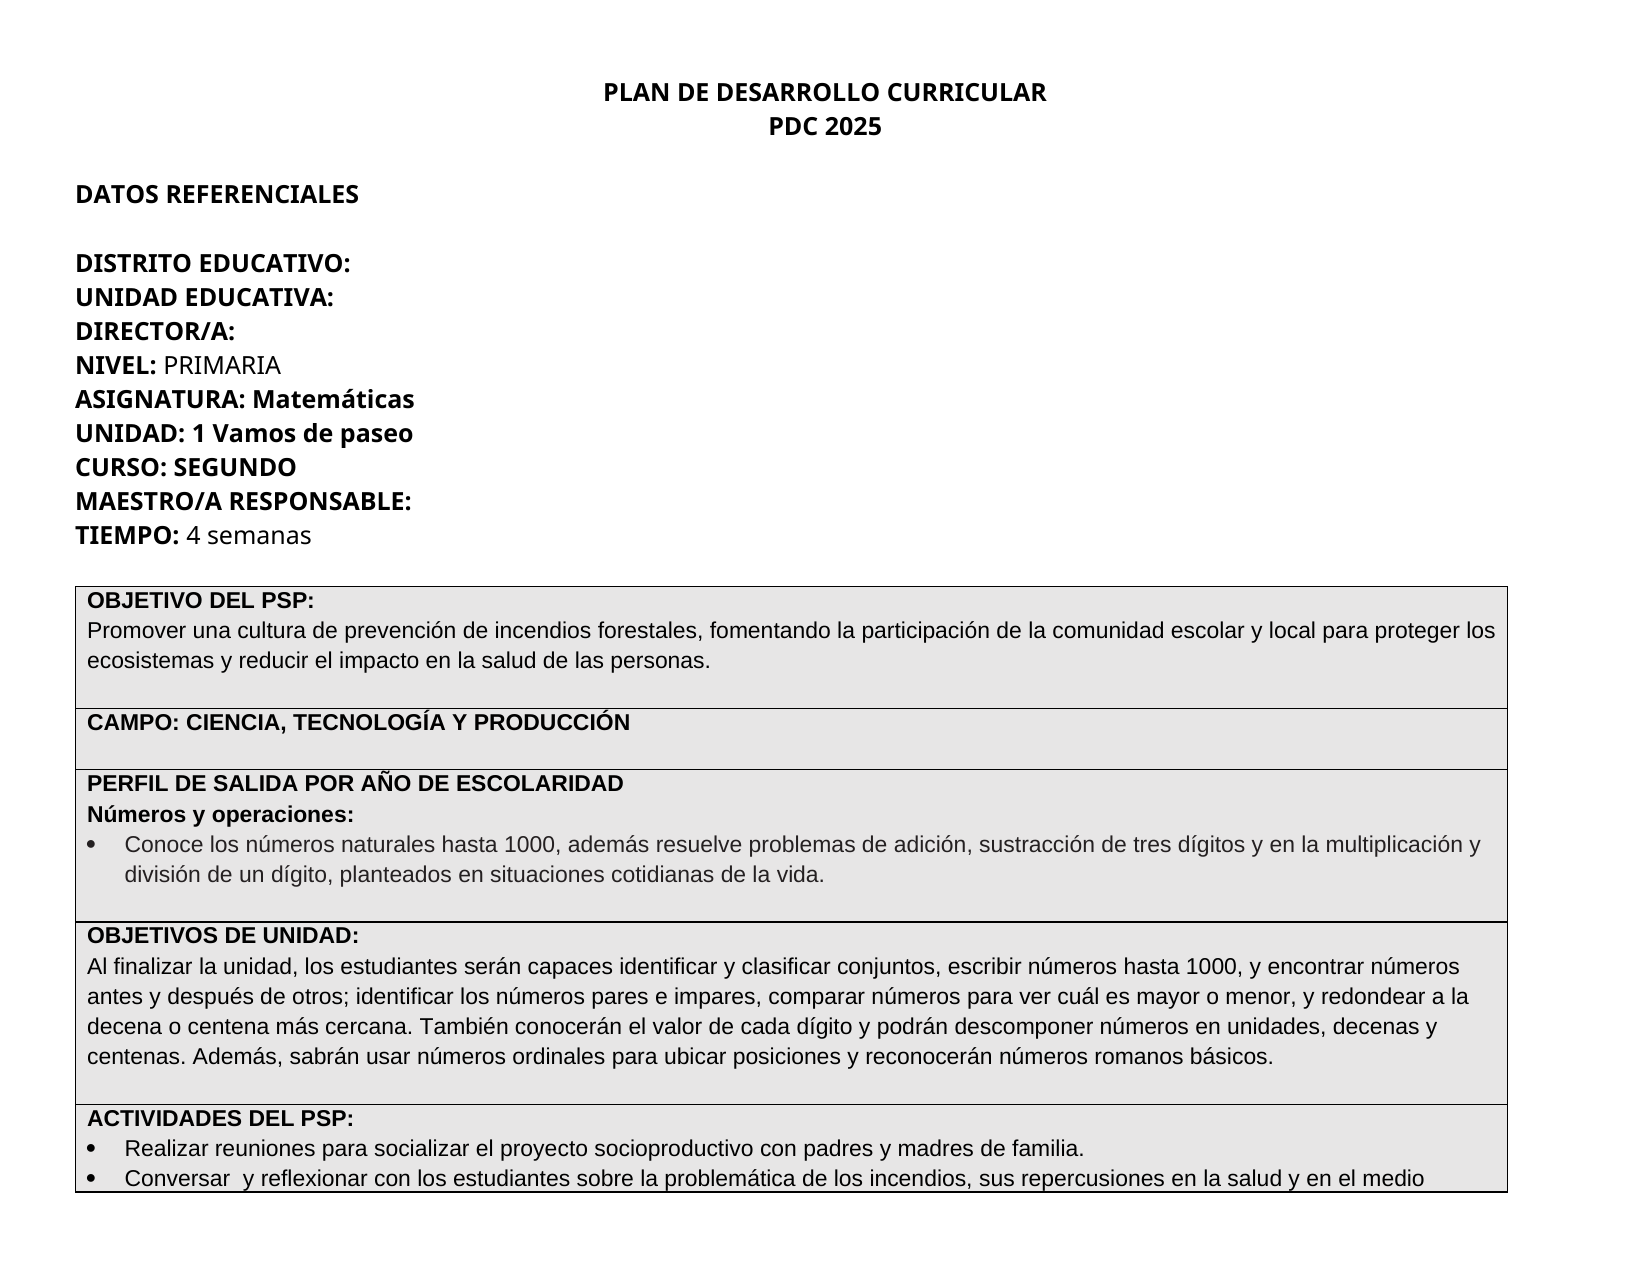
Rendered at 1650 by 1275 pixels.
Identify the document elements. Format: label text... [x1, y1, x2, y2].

text DIRECTOR/A: [75, 313, 1575, 347]
text DATOS REFERENCIALES [75, 177, 1575, 211]
text TIEMPO: 4 semanas [75, 518, 1575, 552]
table_cell PERFIL DE SALIDA POR AÑO DE ESCOLARIDAD Números y operaciones: Conoce los números naturales hasta 1000, además resuelve problemas de adición, sustracción de tres dígitos y en la multiplicación y división de un dígito, planteados en situaciones cotidianas de la vida. [76, 770, 1507, 921]
text PLAN DE DESARROLLO CURRICULAR [75, 75, 1575, 109]
text NIVEL: PRIMARIA [75, 347, 1575, 382]
table_cell CAMPO: CIENCIA, TECNOLOGÍA Y PRODUCCIÓN [76, 709, 1507, 769]
table_cell OBJETIVOS DE UNIDAD: Al finalizar la unidad, los estudiantes serán capaces identificar y clasificar conjuntos, escribir números hasta 1000, y encontrar números antes y después de otros; identificar los números pares e impares, comparar números para ver cuál es mayor o menor, y redondear a la decena o centena más cercana. También conocerán el valor de cada dígito y podrán descomponer números en unidades, decenas y centenas. Además, sabrán usar números ordinales para ubicar posiciones y reconocerán números romanos básicos. [76, 923, 1507, 1104]
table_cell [76, 1105, 1507, 1191]
text PDC 2025 [75, 109, 1575, 143]
text ASIGNATURA: Matemáticas [75, 382, 1575, 416]
table_header OBJETIVO DEL PSP: Promover una cultura de prevención de incendios forestales, fomentando la participación de la comunidad escolar y local para proteger los ecosistemas y reducir el impacto en la salud de las personas. [76, 587, 1507, 708]
text MAESTRO/A RESPONSABLE: [75, 484, 1575, 518]
text DISTRITO EDUCATIVO: [75, 245, 1575, 279]
text UNIDAD EDUCATIVA: [75, 279, 1575, 313]
text CURSO: SEGUNDO [75, 450, 1575, 484]
text UNIDAD: 1 Vamos de paseo [75, 416, 1575, 450]
